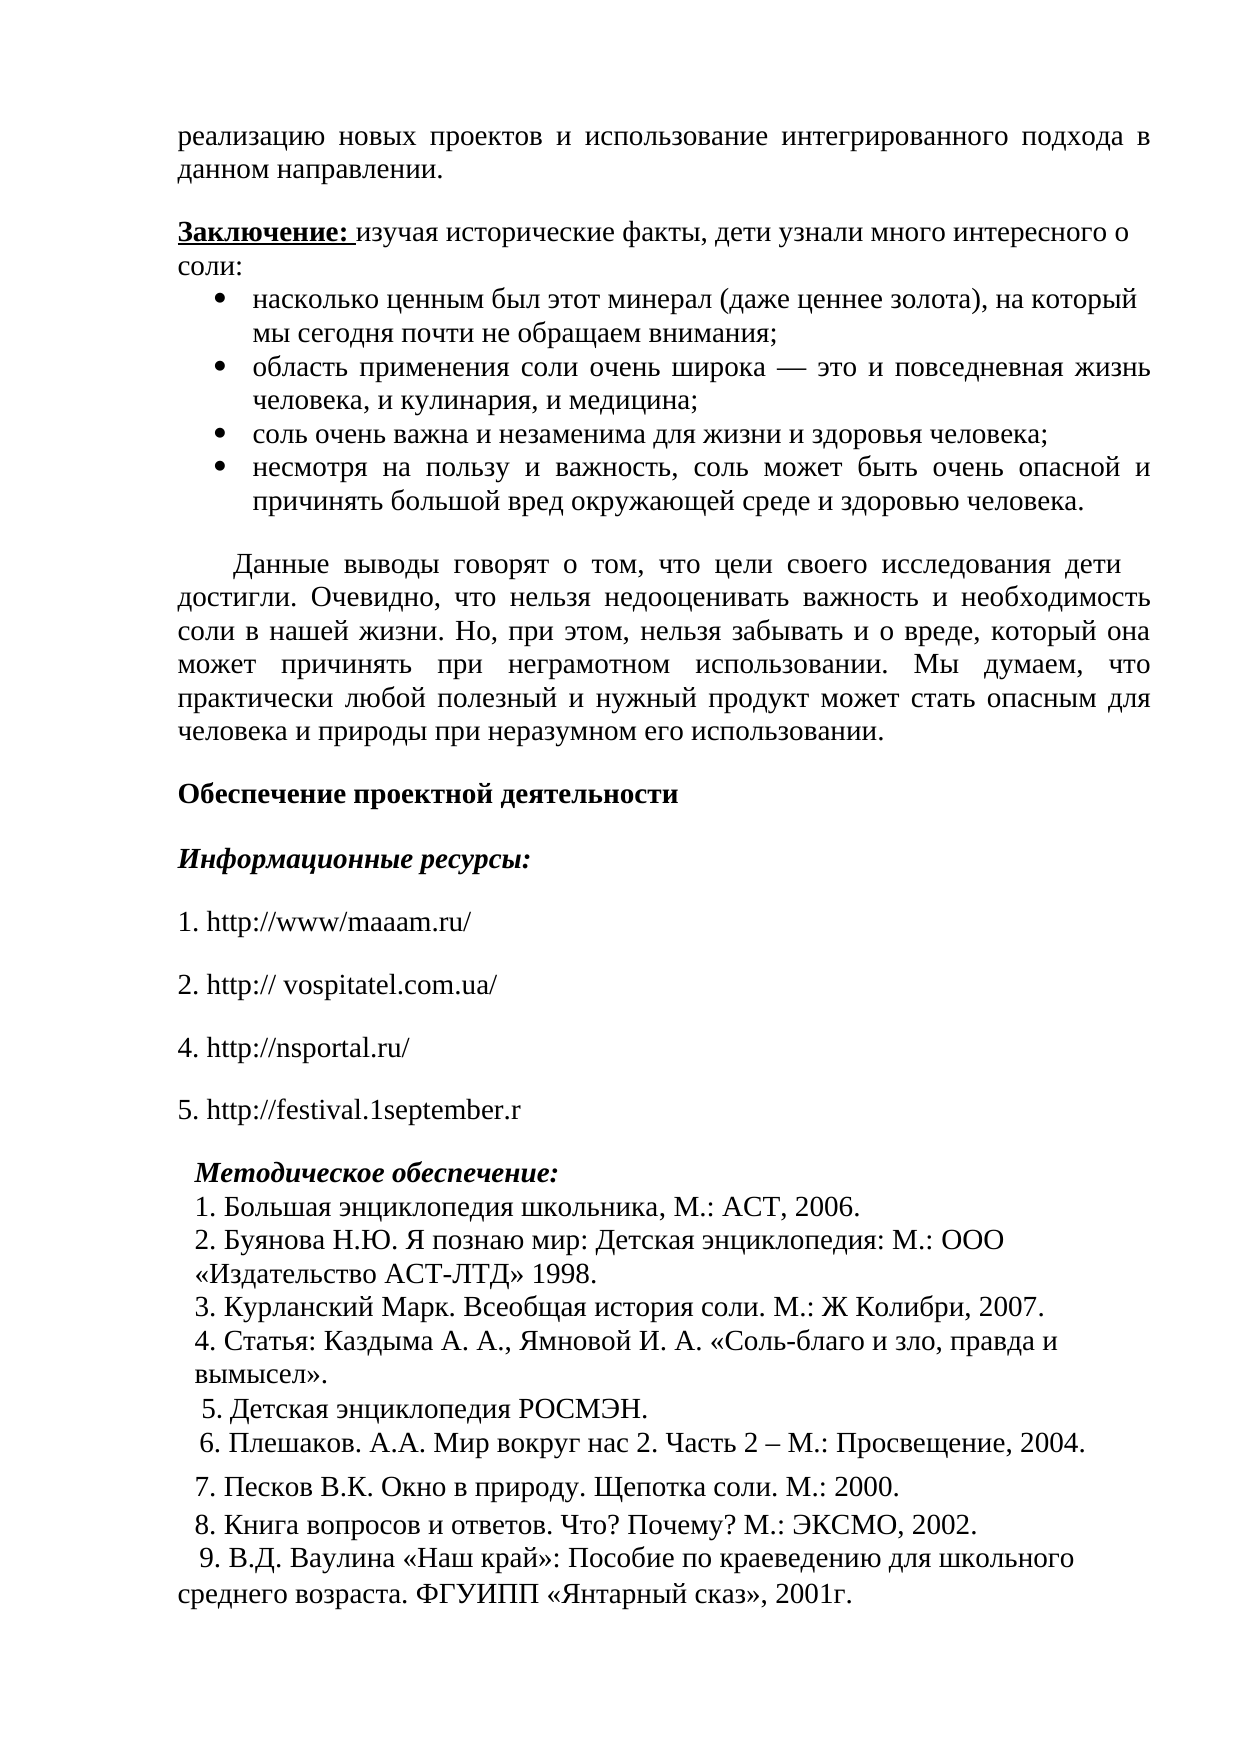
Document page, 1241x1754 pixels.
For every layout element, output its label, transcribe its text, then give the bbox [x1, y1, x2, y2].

text Данные выводы говорят о том, что цели своего исследования дети достигли. Очевидно, что нельзя недооценивать важность и необходимость соли в нашей жизни. Но, при этом, нельзя забывать и о вреде, который она может причинять при неграмотном использовании. Мы думаем, что практически любой полезный и нужный продукт может стать опасным для человека и природы при неразумном его использовании. [177, 546, 1152, 747]
text 6. Плешаков. А.А. Мир вокруг нас 2. Часть 2 – М.: Просвещение, 2004. [177, 1426, 1152, 1459]
list насколько ценным был этот минерал (даже ценнее золота), на который мы сегодня почти не обращаем внимания; [215, 281, 1152, 349]
text 4. http://nsportal.ru/ [177, 1030, 1152, 1063]
text 5. http://festival.1september.r [177, 1092, 1152, 1126]
text Заключение: изучая исторические факты, дети узнали много интересного о соли: [177, 214, 1152, 281]
text 1. http://www/maaam.ru/ [177, 904, 1152, 938]
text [177, 118, 1152, 185]
text 2. http:// vospitatel.com.ua/ [177, 967, 1152, 1001]
list соль очень важна и незаменима для жизни и здоровья человека; [215, 416, 1152, 449]
text 8. Книга вопросов и ответов. Что? Почему? М.: ЭКСМО, 2002. [194, 1507, 1152, 1541]
text Методическое обеспечение: 1. Большая энциклопедия школьника, М.: АСТ, 2006. 2. Буянова Н.Ю. Я познаю мир: Детская энциклопедия: М.: ООО «Издательство АСТ-ЛТД» 1998. 3. Курланский Марк. Всеобщая история соли. М.: Ж Колибри, 2007. 4. Статья: Каздыма А. А., Ямновой И. А. «Соль-благо и зло, правда и вымысел». 5. Детская энциклопедия РОСМЭН. [194, 1155, 1152, 1426]
text 9. В.Д. Ваулина «Наш край»: Пособие по краеведению для школьного среднего возраста. ФГУИПП «Янтарный сказ», 2001г. [177, 1541, 1152, 1610]
text Обеспечение проектной деятельности [177, 776, 1152, 810]
list несмотря на пользу и важность, соль может быть очень опасной и причинять большой вред окружающей среде и здоровью человека. [215, 449, 1152, 517]
list область применения соли очень широка — это и повседневная жизнь человека, и кулинария, и медицина; [215, 349, 1152, 416]
text Информационные ресурсы: [177, 842, 1152, 875]
text 7. Песков В.К. Окно в природу. Щепотка соли. М.: 2000. [194, 1469, 1152, 1502]
